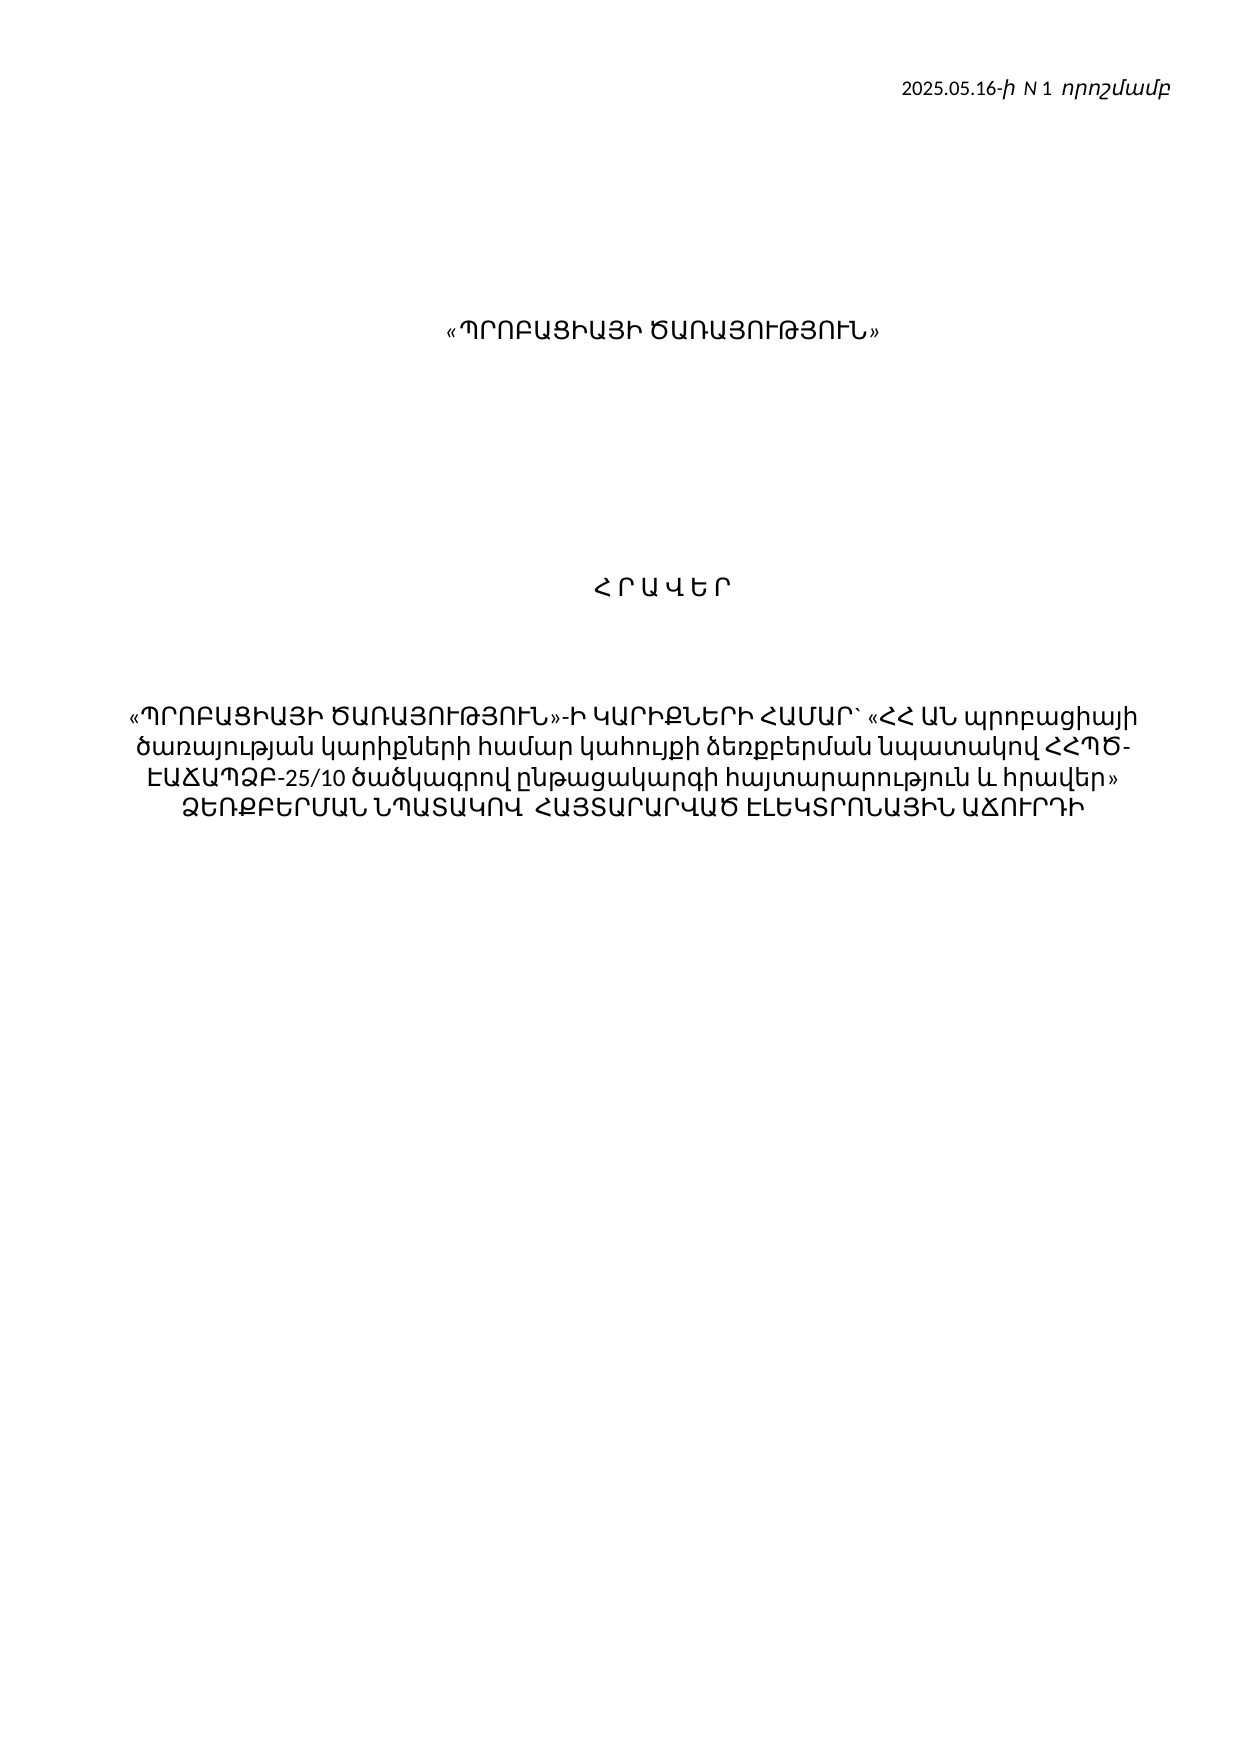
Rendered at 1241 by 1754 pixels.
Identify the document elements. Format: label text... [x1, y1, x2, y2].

text 2025.05.16 -ի N 1 որոշմամբ [94, 75, 1171, 100]
text Հ Ր Ա Վ Ե Ր [94, 572, 1172, 602]
text « ՊՐՈԲԱՑԻԱՅԻ ԾԱՌԱՅՈՒԹՅՈՒՆ» [94, 316, 1172, 346]
text «ՊՐՈԲԱՑԻԱՅԻ ԾԱՌԱՅՈՒԹՅՈՒՆ»-Ի ԿԱՐԻՔՆԵՐԻ ՀԱՄԱՐ` «ՀՀ ԱՆ պրոբացիայի ծառայության կարիքների համար կահույքի ձեռքբերման նպատակով ՀՀՊԾ-ԷԱՃԱՊՁԲ-25/10 ծածկագրով ընթացակարգի հայտարարություն և հրավեր» ՁԵՌՔԲԵՐՄԱՆ ՆՊԱՏԱԿՈՎ ՀԱՅՏԱՐԱՐՎԱԾ ԷԼԵԿՏՐՈՆԱՅԻՆ ԱՃՈՒՐԴԻ [94, 701, 1172, 823]
